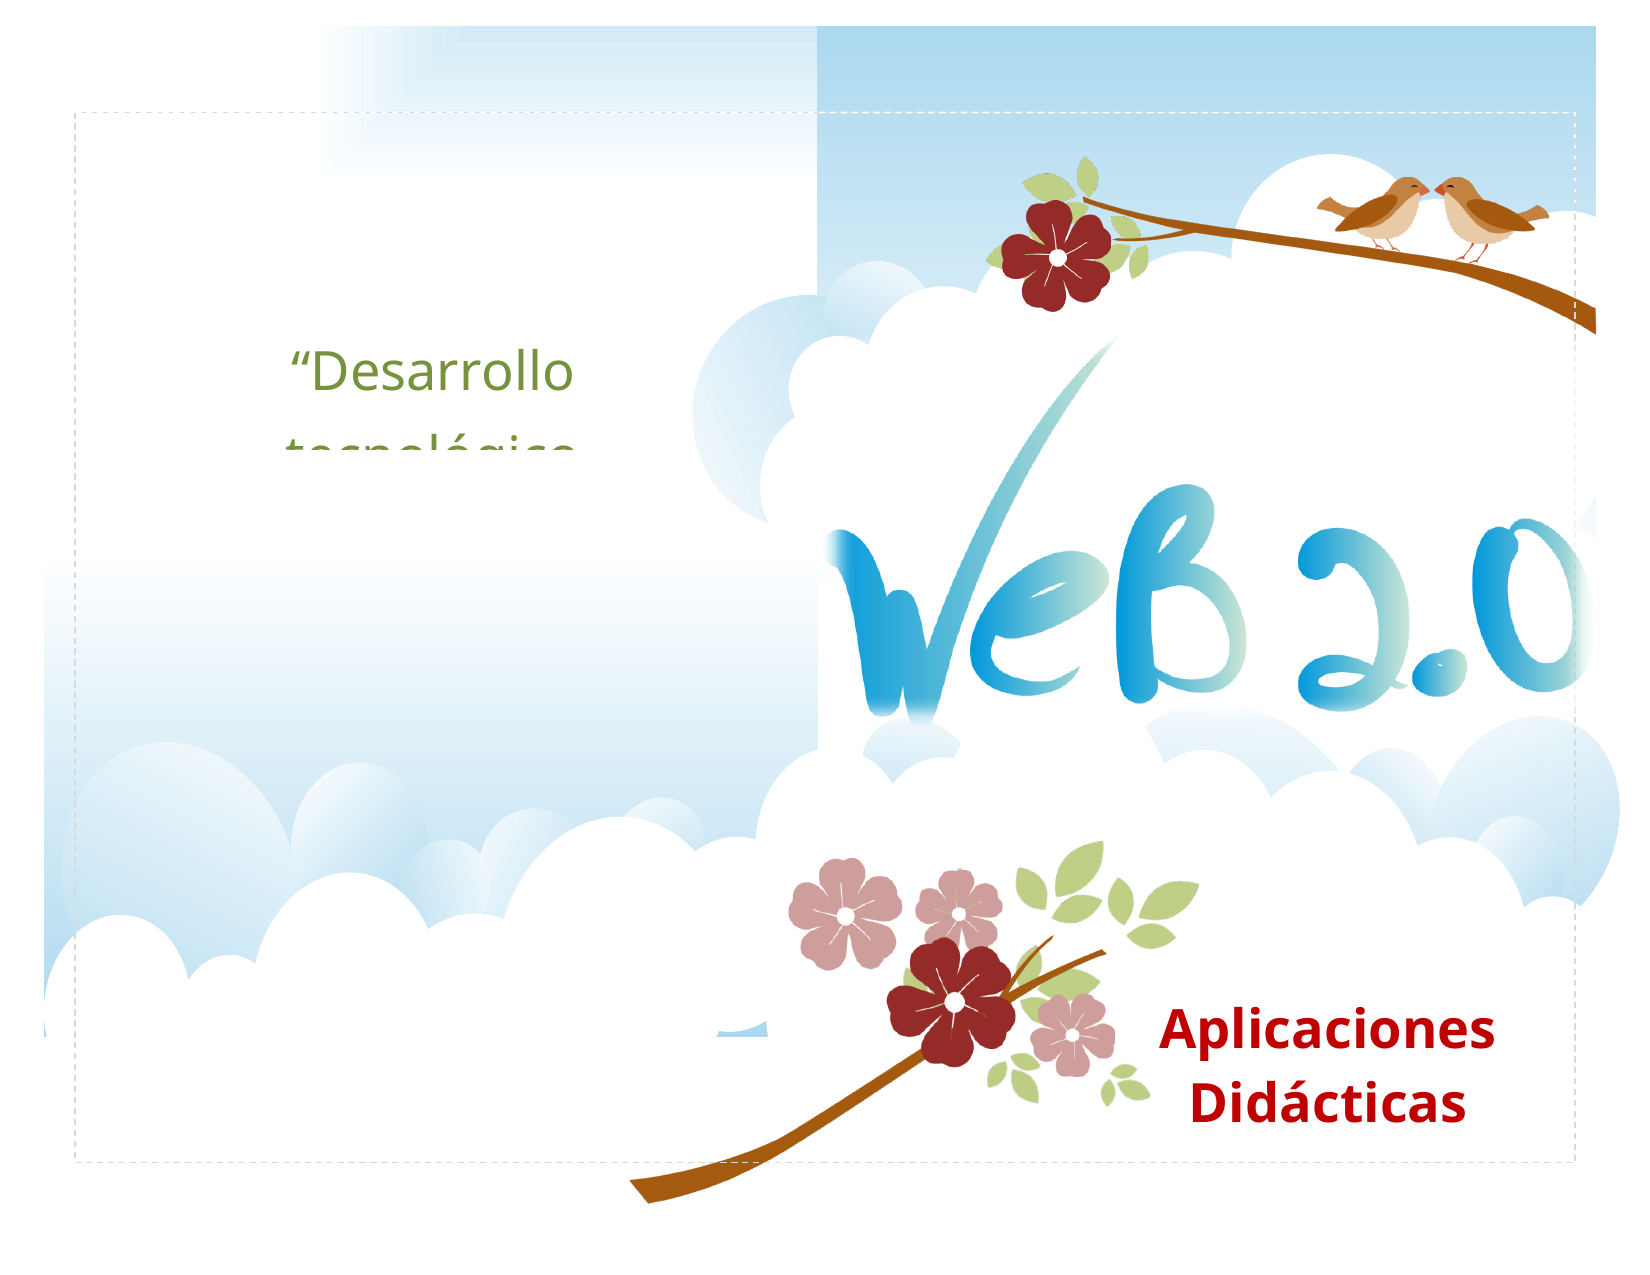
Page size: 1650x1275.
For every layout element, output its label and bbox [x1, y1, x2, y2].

picture [616, 1068, 935, 1219]
picture [977, 1052, 1158, 1170]
picture [1033, 787, 1215, 987]
picture [850, 358, 1568, 701]
picture [985, 156, 1604, 359]
